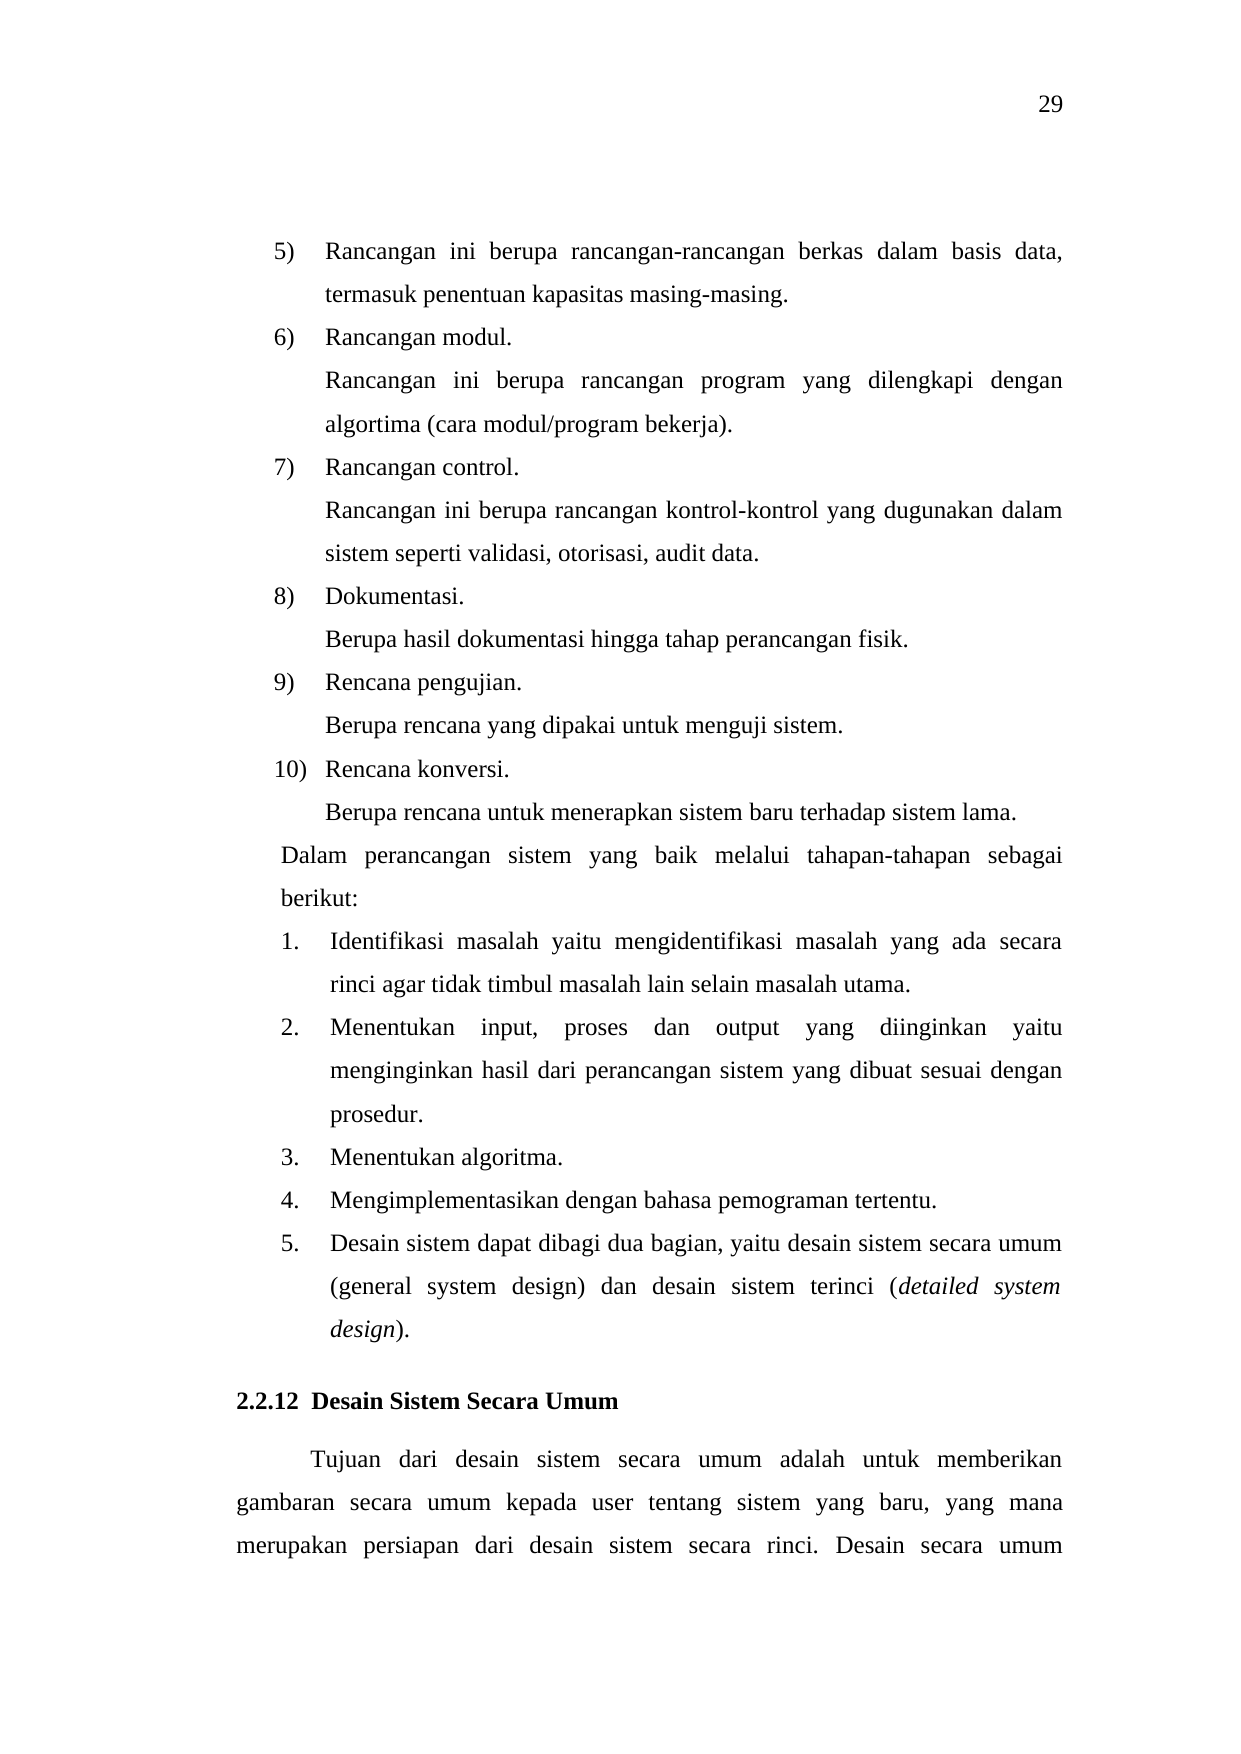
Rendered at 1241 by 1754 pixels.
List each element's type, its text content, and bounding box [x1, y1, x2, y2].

list Mengimplementasikan dengan bahasa pemograman tertentu. [281, 1185, 1063, 1214]
list Menentukan algoritma. [281, 1142, 1063, 1171]
text Berupa rencana untuk menerapkan sistem baru terhadap sistem lama. [325, 797, 1063, 826]
subtitle Desain Sistem Secara Umum [236, 1386, 1063, 1415]
text Dalam perancangan sistem yang baik melalui tahapan-tahapan sebagai berikut: [281, 840, 1063, 912]
list Rencana konversi. [274, 754, 1063, 782]
list Desain sistem dapat dibagi dua bagian, yaitu desain sistem secara umum (general system design) dan desain sistem terinci (detailed system design). [281, 1228, 1063, 1343]
list Identifikasi masalah yaitu mengidentifikasi masalah yang ada secara rinci agar tidak timbul masalah lain selain masalah utama. [281, 926, 1063, 998]
list Rancangan ini berupa rancangan-rancangan berkas dalam basis data, termasuk penentuan kapasitas masing-masing. [274, 236, 1063, 308]
list Dokumentasi. [274, 581, 1063, 610]
list Menentukan input, proses dan output yang diinginkan yaitu menginginkan hasil dari perancangan sistem yang dibuat sesuai dengan prosedur. [281, 1012, 1063, 1127]
text Rancangan ini berupa rancangan program yang dilengkapi dengan algortima (cara modul/program bekerja). [325, 366, 1063, 437]
list Rencana pengujian. [274, 667, 1063, 696]
list Rancangan control. [274, 452, 1063, 481]
list Rancangan modul. [274, 322, 1063, 351]
text Rancangan ini berupa rancangan kontrol-kontrol yang dugunakan dalam sistem seperti validasi, otorisasi, audit data. [325, 495, 1063, 567]
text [236, 1444, 1063, 1559]
text Berupa rencana yang dipakai untuk menguji sistem. [325, 711, 1063, 739]
text Berupa hasil dokumentasi hingga tahap perancangan fisik. [325, 624, 1063, 653]
